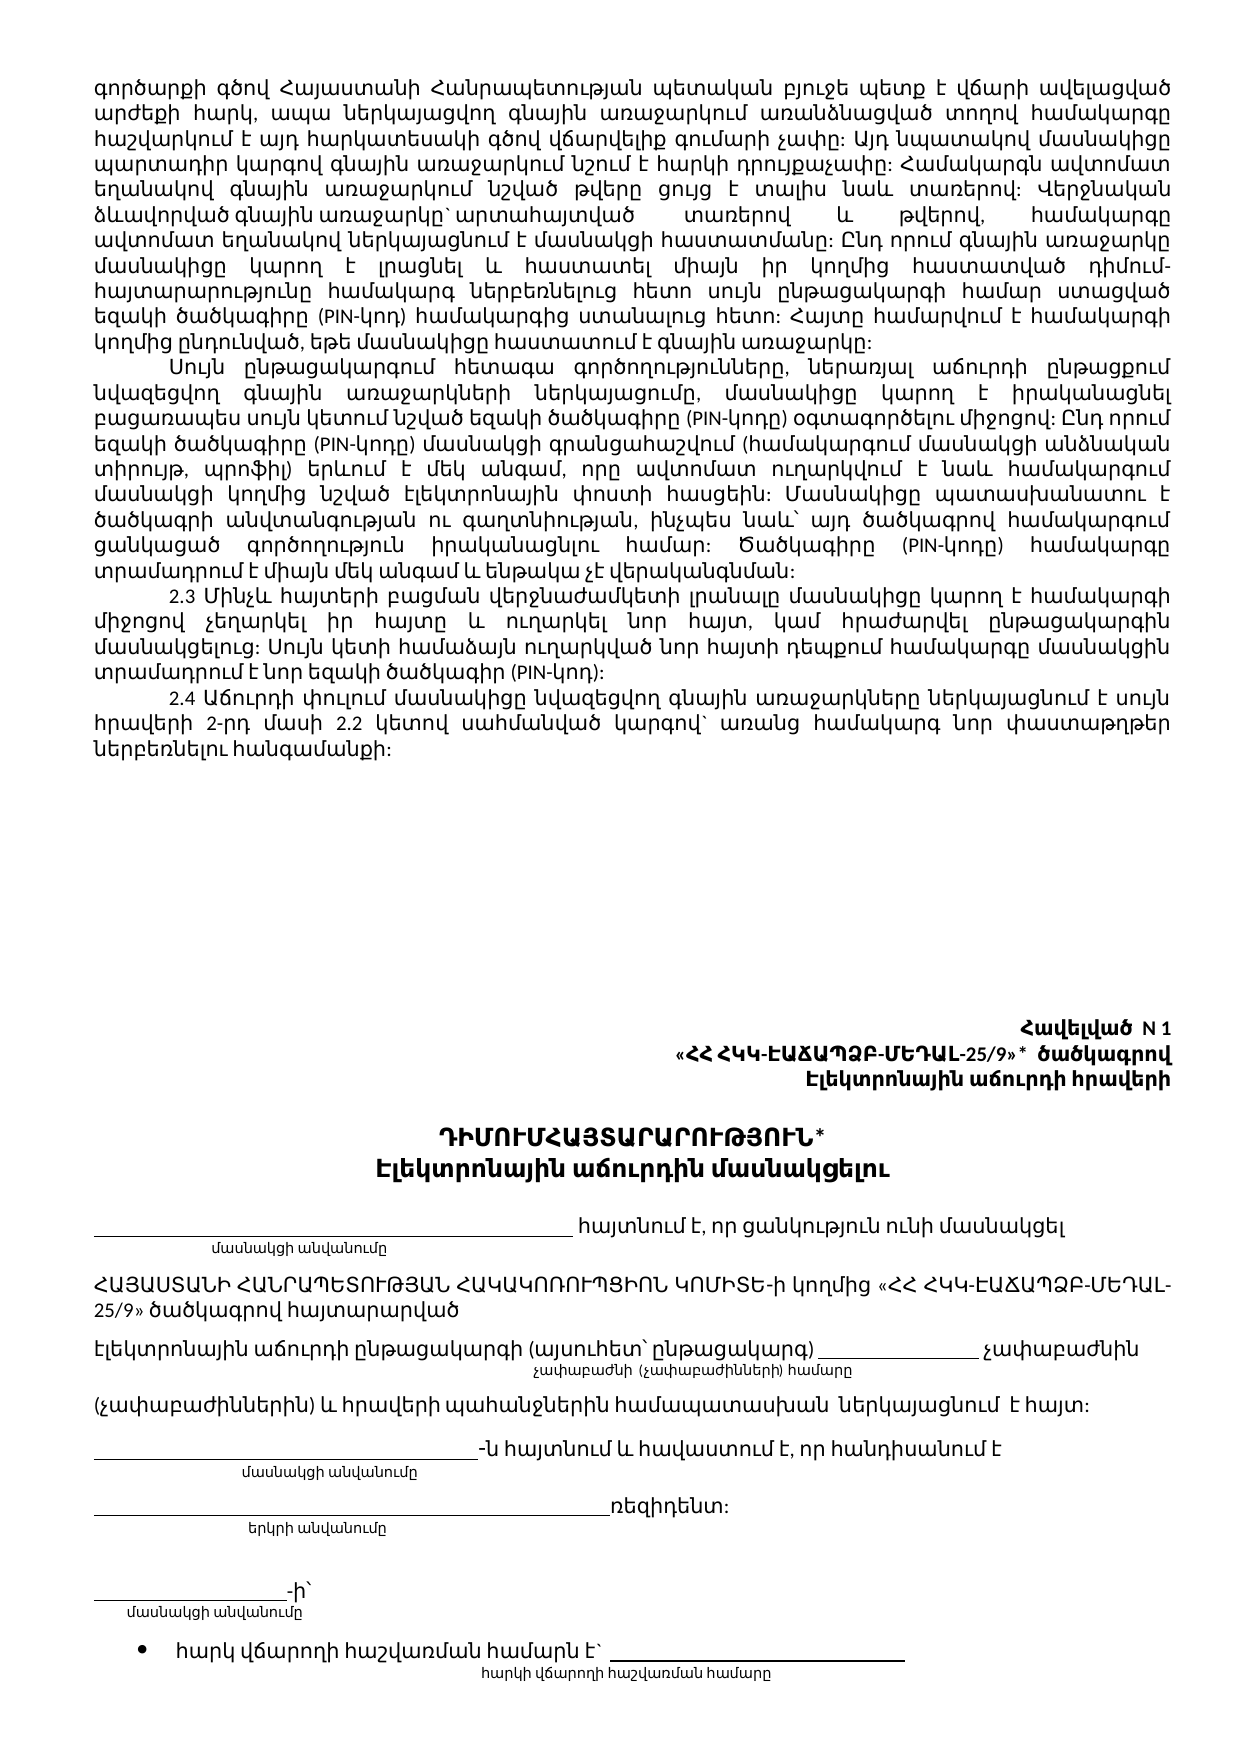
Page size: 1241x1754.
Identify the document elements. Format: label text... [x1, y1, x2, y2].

text Սույն ընթացակարգում հետագա գործողությունները, ներառյալ աճուրդի ընթացքում նվազեցվող գնային առաջարկների ներկայացումը, մասնակիցը կարող է իրականացնել բացառապես սույն կետում նշված եզակի ծածկագիրը (PIN-կոդը) օգտագործելու միջոցով: Ընդ որում եզակի ծածկագիրը (PIN-կոդը) մասնակցի գրանցահաշվում (համակարգում մասնակցի անձնական տիրույթ, պրոֆիլ) երևում է մեկ անգամ, որը ավտոմատ ուղարկվում է նաև համակարգում մասնակցի կողմից նշված էլեկտրոնային փոստի հասցեին: Մասնակիցը պատասխանատու է ծածկագրի անվտանգության ու գաղտնիության, ինչպես նաև՝ այդ ծածկագրով համակարգում ցանկացած գործողություն իրականացնլու համար: Ծածկագիրը (PIN-կոդը) համակարգը տրամադրում է միայն մեկ անգամ և ենթակա չէ վերականգնման: [94, 354, 1171, 583]
text ԴԻՄՈՒՄՀԱՅՏԱՐԱՐՈՒԹՅՈՒՆ* [94, 1122, 1171, 1153]
subtitle Էլեկտրոնային աճուրդին մասնակցելու [94, 1153, 1171, 1183]
text էլեկտրոնային աճուրդի ընթացակարգի (այսուհետ՝ ընթացակարգ) չափաբաժնին [94, 1336, 1171, 1361]
text Հավելված N 1 [94, 1015, 1171, 1041]
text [94, 75, 1171, 354]
text մասնակցի անվանումը [94, 1463, 1171, 1493]
text -ի՝ [94, 1578, 1171, 1604]
text մասնակցի անվանումը [94, 1239, 1171, 1270]
text ռեզիդենտ: [94, 1493, 1171, 1519]
text հայտնում է, որ ցանկություն ունի մասնակցել [94, 1214, 1171, 1239]
text ՀԱՅԱՍՏԱՆԻ ՀԱՆՐԱՊԵՏՈՒԹՅԱՆ ՀԱԿԱԿՈՌՈՒՊՑԻՈՆ ԿՈՄԻՏԵ-ի կողմից «ՀՀ ՀԿԿ-ԷԱՃԱՊՁԲ-ՄԵԴԱԼ-25/9» ծածկագրով հայտարարված [94, 1270, 1171, 1323]
text Էլեկտրոնային աճուրդի հրավերի [94, 1066, 1171, 1092]
text (չափաբաժիններին) և հրավերի պահանջներին համապատասխան ներկայացնում է հայտ: [94, 1392, 1171, 1417]
text 2.4 Աճուրդի փուլում մասնակիցը նվազեցվող գնային առաջարկները ներկայացնում է սույն հրավերի 2-րդ մասի 2.2 կետով սահմանված կարգով` առանց համակարգ նոր փաստաթղթեր ներբեռնելու հանգամանքի: [94, 685, 1171, 761]
text չափաբաժնի (չափաբաժինների) համարը [94, 1361, 1171, 1392]
text մասնակցի անվանումը [94, 1604, 1171, 1634]
text հարկի վճարողի հաշվառման համարը [94, 1665, 1171, 1695]
text 2.3 Մինչև հայտերի բացման վերջնաժամկետի լրանալը մասնակիցը կարող է համակարգի միջոցով չեղարկել իր հայտը և ուղարկել նոր հայտ, կամ հրաժարվել ընթացակարգին մասնակցելուց: Սույն կետի համաձայն ուղարկված նոր հայտի դեպքում համակարգը մասնակցին տրամադրում է նոր եզակի ծածկագիր (PIN-կոդ): [94, 583, 1171, 685]
text «ՀՀ ՀԿԿ-ԷԱՃԱՊՁԲ-ՄԵԴԱԼ-25/9»* ծածկագրով [94, 1041, 1171, 1066]
text -ն հայտնում և հավաստում է, որ հանդիսանում է [94, 1432, 1171, 1463]
list հարկ վճարողի հաշվառման համարն է` [138, 1634, 1171, 1665]
text երկրի անվանումը [94, 1519, 1171, 1549]
